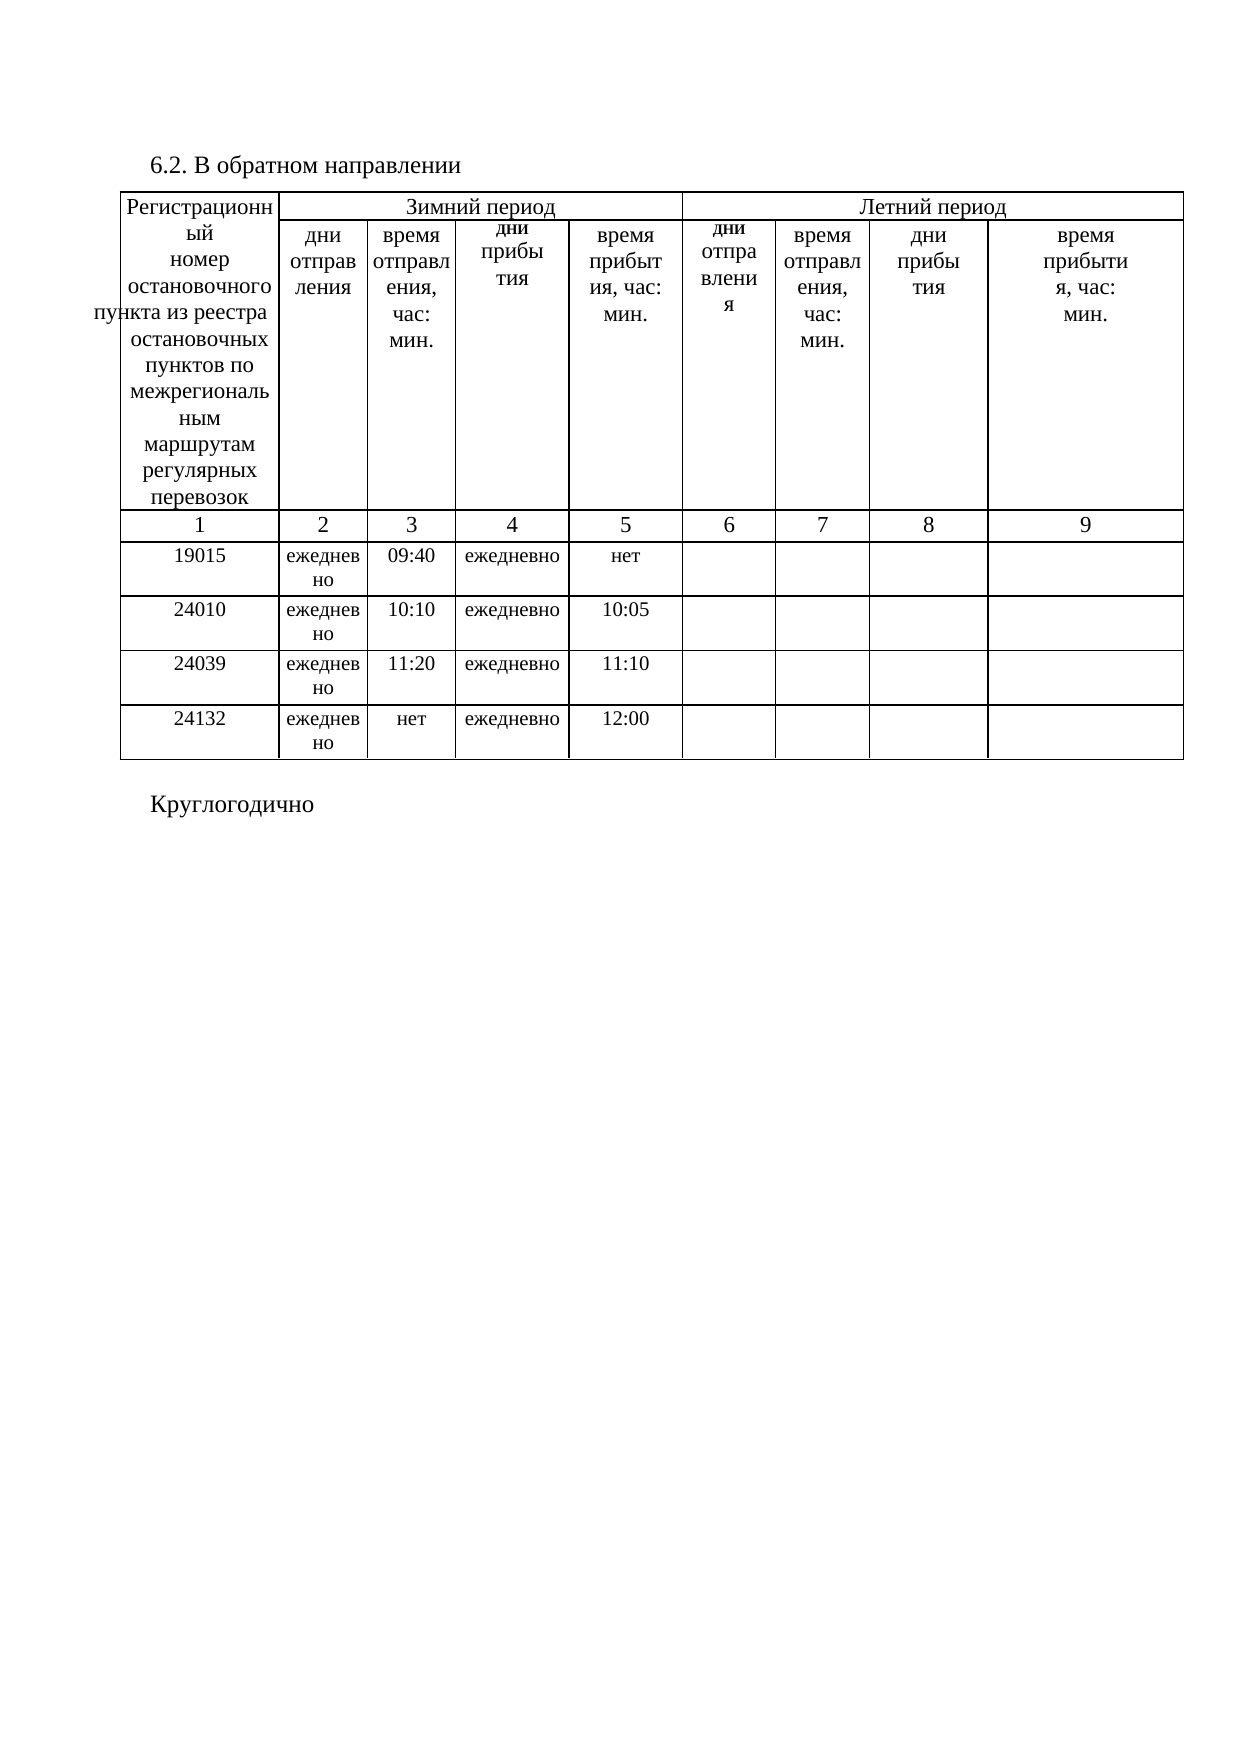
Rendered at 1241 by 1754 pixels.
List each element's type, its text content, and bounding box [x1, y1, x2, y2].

table_cell время прибыти я, час: мин. [989, 221, 1183, 509]
table_cell [989, 597, 1183, 650]
table_cell [683, 651, 775, 704]
table_cell 7 [776, 511, 869, 541]
table_cell 3 [368, 511, 455, 541]
table_header Зимний период [280, 193, 682, 219]
table_cell 1 [121, 511, 278, 541]
text 6.2. В обратном направлении [150, 150, 1090, 179]
table_cell ежедневно [456, 597, 568, 650]
table_cell 5 [570, 511, 682, 541]
table_cell ежедневно [280, 597, 367, 650]
table_cell 10:10 [368, 597, 455, 650]
table_cell [776, 651, 869, 704]
table_cell 24132 [121, 706, 278, 758]
table_cell [870, 597, 987, 650]
table_cell ДНИ отпра влени я [683, 221, 775, 509]
table_cell время отправл ения, час: мин. [776, 221, 869, 509]
table_cell 4 [456, 511, 568, 541]
table_cell [683, 706, 775, 758]
table_cell 8 [870, 511, 987, 541]
table_cell ДНИ прибы тия [456, 221, 568, 509]
table_cell нет [368, 706, 455, 758]
table_cell дни отправ ления [280, 221, 367, 509]
table_cell [683, 597, 775, 650]
table_cell 24010 [121, 597, 278, 650]
table_cell [870, 651, 987, 704]
table_cell ежедневно [280, 651, 367, 704]
table_cell ежедневно [456, 706, 568, 758]
text Круглогодично [150, 789, 1090, 817]
table_header Регистрационный номер остановочного пункта из реестра остановочных пунктов по межрегиональным маршрутам регулярных перевозок [121, 193, 278, 509]
table_cell время отправл ения, час: мин. [368, 221, 455, 509]
table_cell [776, 706, 869, 758]
table_cell 11:10 [570, 651, 682, 704]
table_cell 19015 [121, 543, 278, 595]
table_cell 24039 [121, 651, 278, 704]
table_cell дни прибы тия [870, 221, 987, 509]
table_cell ежедневно [456, 543, 568, 595]
table_cell 09:40 [368, 543, 455, 595]
table_cell 9 [989, 511, 1183, 541]
table_cell ежедневно [280, 543, 367, 595]
table_cell ежедневно [280, 706, 367, 758]
table_cell нет [570, 543, 682, 595]
table_header Летний период [683, 193, 1183, 219]
table_cell [870, 706, 987, 758]
table_cell [989, 651, 1183, 704]
table_cell [870, 543, 987, 595]
table_cell 2 [280, 511, 367, 541]
table_cell [989, 543, 1183, 595]
table_cell [776, 543, 869, 595]
table_cell 11:20 [368, 651, 455, 704]
table_cell 6 [683, 511, 775, 541]
table_cell время прибыт ия, час: мин. [570, 221, 682, 509]
table_cell 10:05 [570, 597, 682, 650]
table_cell [776, 597, 869, 650]
table_cell [683, 543, 775, 595]
table_cell [989, 706, 1183, 758]
table_cell 12:00 [570, 706, 682, 758]
table_cell ежедневно [456, 651, 568, 704]
